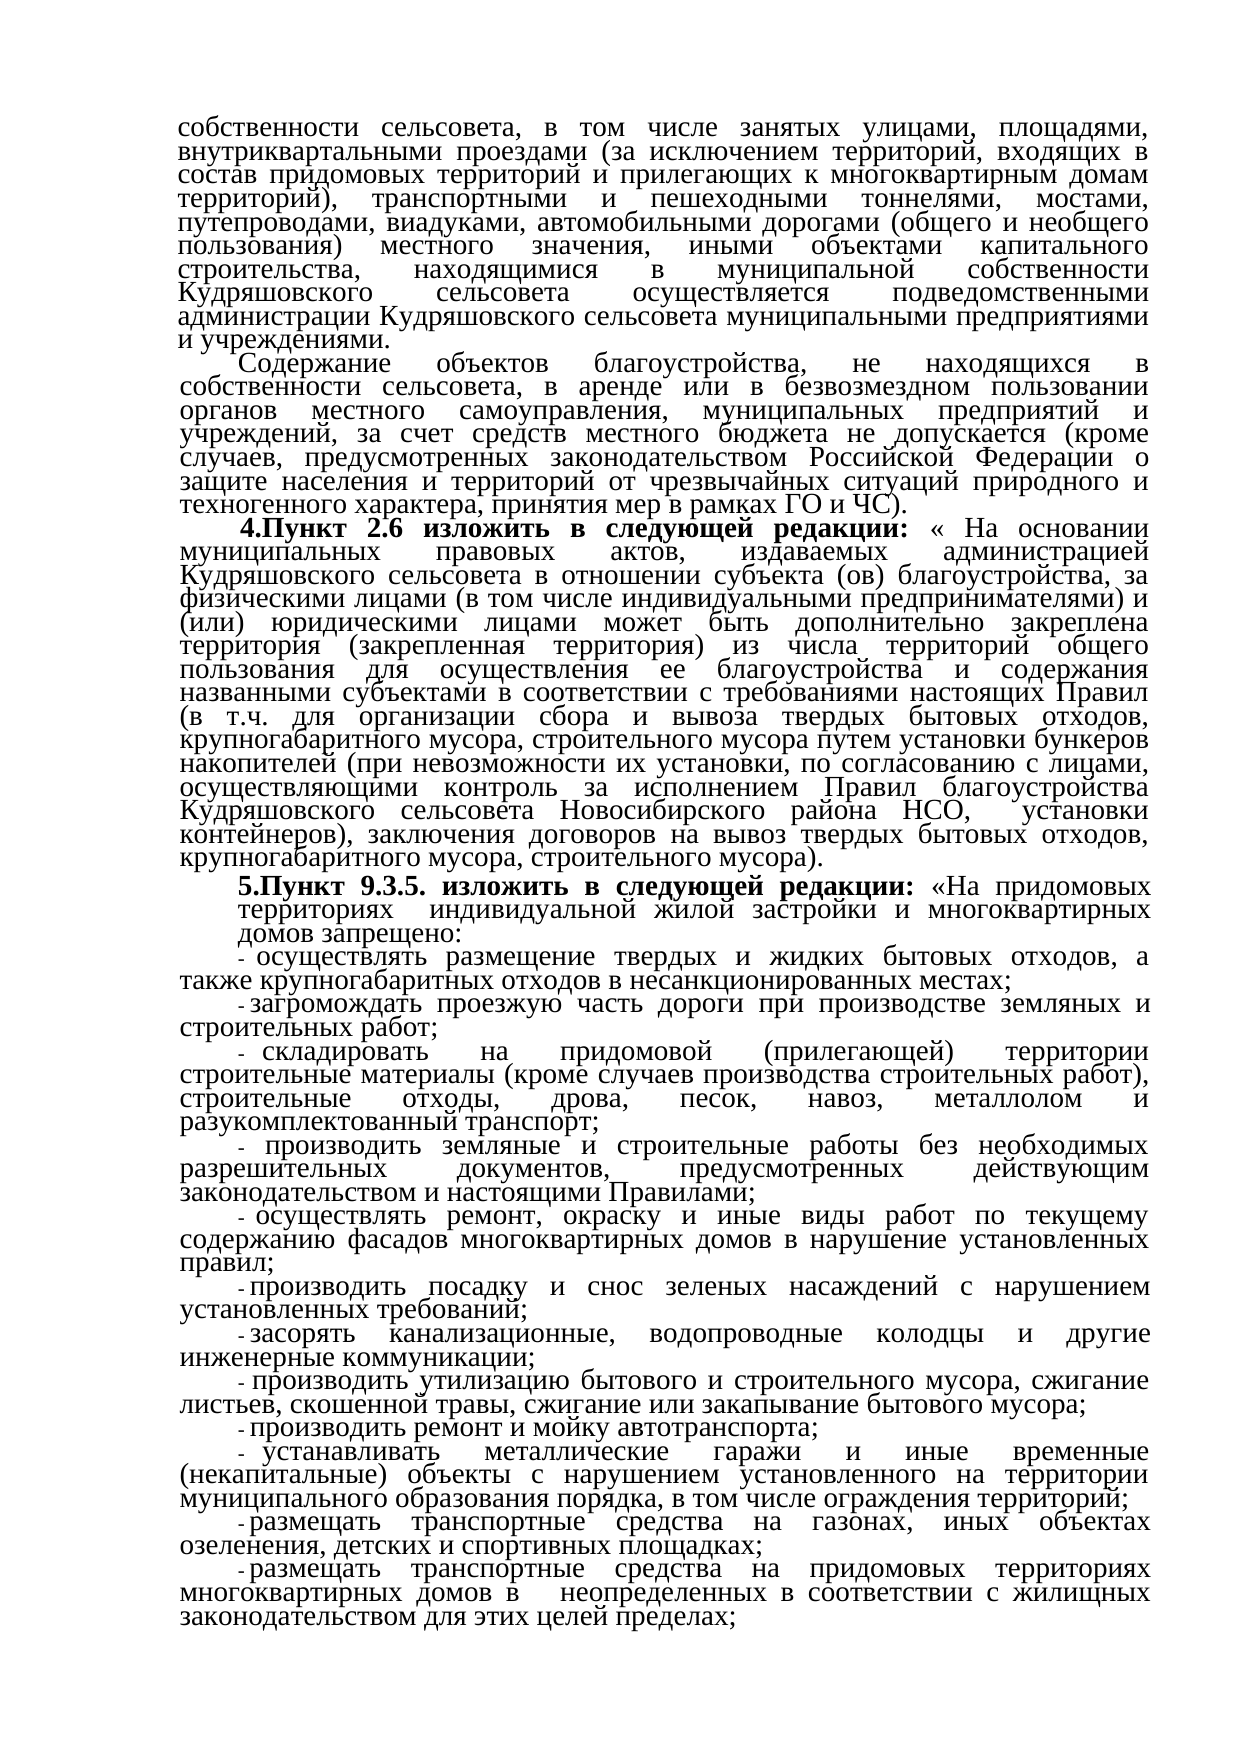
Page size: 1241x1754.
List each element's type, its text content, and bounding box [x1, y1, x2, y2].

list складировать на придомовой (прилегающей) территории строительные материалы (кроме случаев производства строительных работ), строительные отходы, дрова, песок, навоз, металлолом и разукомплектованный транспорт; [179, 1041, 1149, 1135]
list производить посадку и снос зеленых насаждений с нарушением установленных требований; [179, 1277, 1152, 1324]
text 4.Пункт 2.6 изложить в следующей редакции: « На основании муниципальных правовых актов, издаваемых администрацией Кудряшовского сельсовета в отношении субъекта (ов) благоустройства, за физическими лицами (в том числе индивидуальными предпринимателями) и (или) юридическими лицами может быть дополнительно закреплена территория (закрепленная территория) из числа территорий общего пользования для осуществления ее благоустройства и содержания названными субъектами в соответствии с требованиями настоящих Правил (в т.ч. для организации сбора и вывоза твердых бытовых отходов, крупногабаритного мусора, строительного мусора путем установки бункеров накопителей (при невозможности их установки, по согласованию с лицами, осуществляющими контроль за исполнением Правил благоустройства Кудряшовского сельсовета Новосибирского района НСО, установки контейнеров), заключения договоров на вывоз твердых бытовых отходов, крупногабаритного мусора, строительного мусора). [179, 518, 1149, 871]
list устанавливать металлические гаражи и иные временные (некапитальные) объекты с нарушением установленного на территории муниципального образования порядка, в том числе ограждения территорий; [179, 1441, 1149, 1512]
text Содержание объектов благоустройства, не находящихся в собственности сельсовета, в аренде или в безвозмездном пользовании органов местного самоуправления, муниципальных предприятий и учреждений, за счет средств местного бюджета не допускается (кроме случаев, предусмотренных законодательством Российской Федерации о защите населения и территорий от чрезвычайных ситуаций природного и техногенного характера, принятия мер в рамках ГО и ЧС). [179, 353, 1149, 518]
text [177, 118, 1149, 353]
list размещать транспортные средства на придомовых территориях многоквартирных домов в неопределенных в соответствии с жилищных законодательством для этих целей пределах; [179, 1559, 1152, 1630]
list засорять канализационные, водопроводные колодцы и другие инженерные коммуникации; [179, 1324, 1152, 1371]
list осуществлять размещение твердых и жидких бытовых отходов, а также крупногабаритных отходов в несанкционированных местах; [179, 947, 1149, 994]
list производить земляные и строительные работы без необходимых разрешительных документов, предусмотренных действующим законодательством и настоящими Правилами; [179, 1135, 1149, 1206]
list осуществлять ремонт, окраску и иные виды работ по текущему содержанию фасадов многоквартирных домов в нарушение установленных правил; [179, 1206, 1149, 1277]
list загромождать проезжую часть дороги при производстве земляных и строительных работ; [179, 994, 1152, 1041]
list производить ремонт и мойку автотранспорта; [179, 1418, 1152, 1441]
text 5.Пункт 9.3.5. изложить в следующей редакции: «На придомовых территориях индивидуальной жилой застройки и многоквартирных домов запрещено: [238, 876, 1152, 947]
list размещать транспортные средства на газонах, иных объектах озеленения, детских и спортивных площадках; [179, 1512, 1152, 1559]
list производить утилизацию бытового и строительного мусора, сжигание листьев, скошенной травы, сжигание или закапывание бытового мусора; [179, 1371, 1149, 1418]
